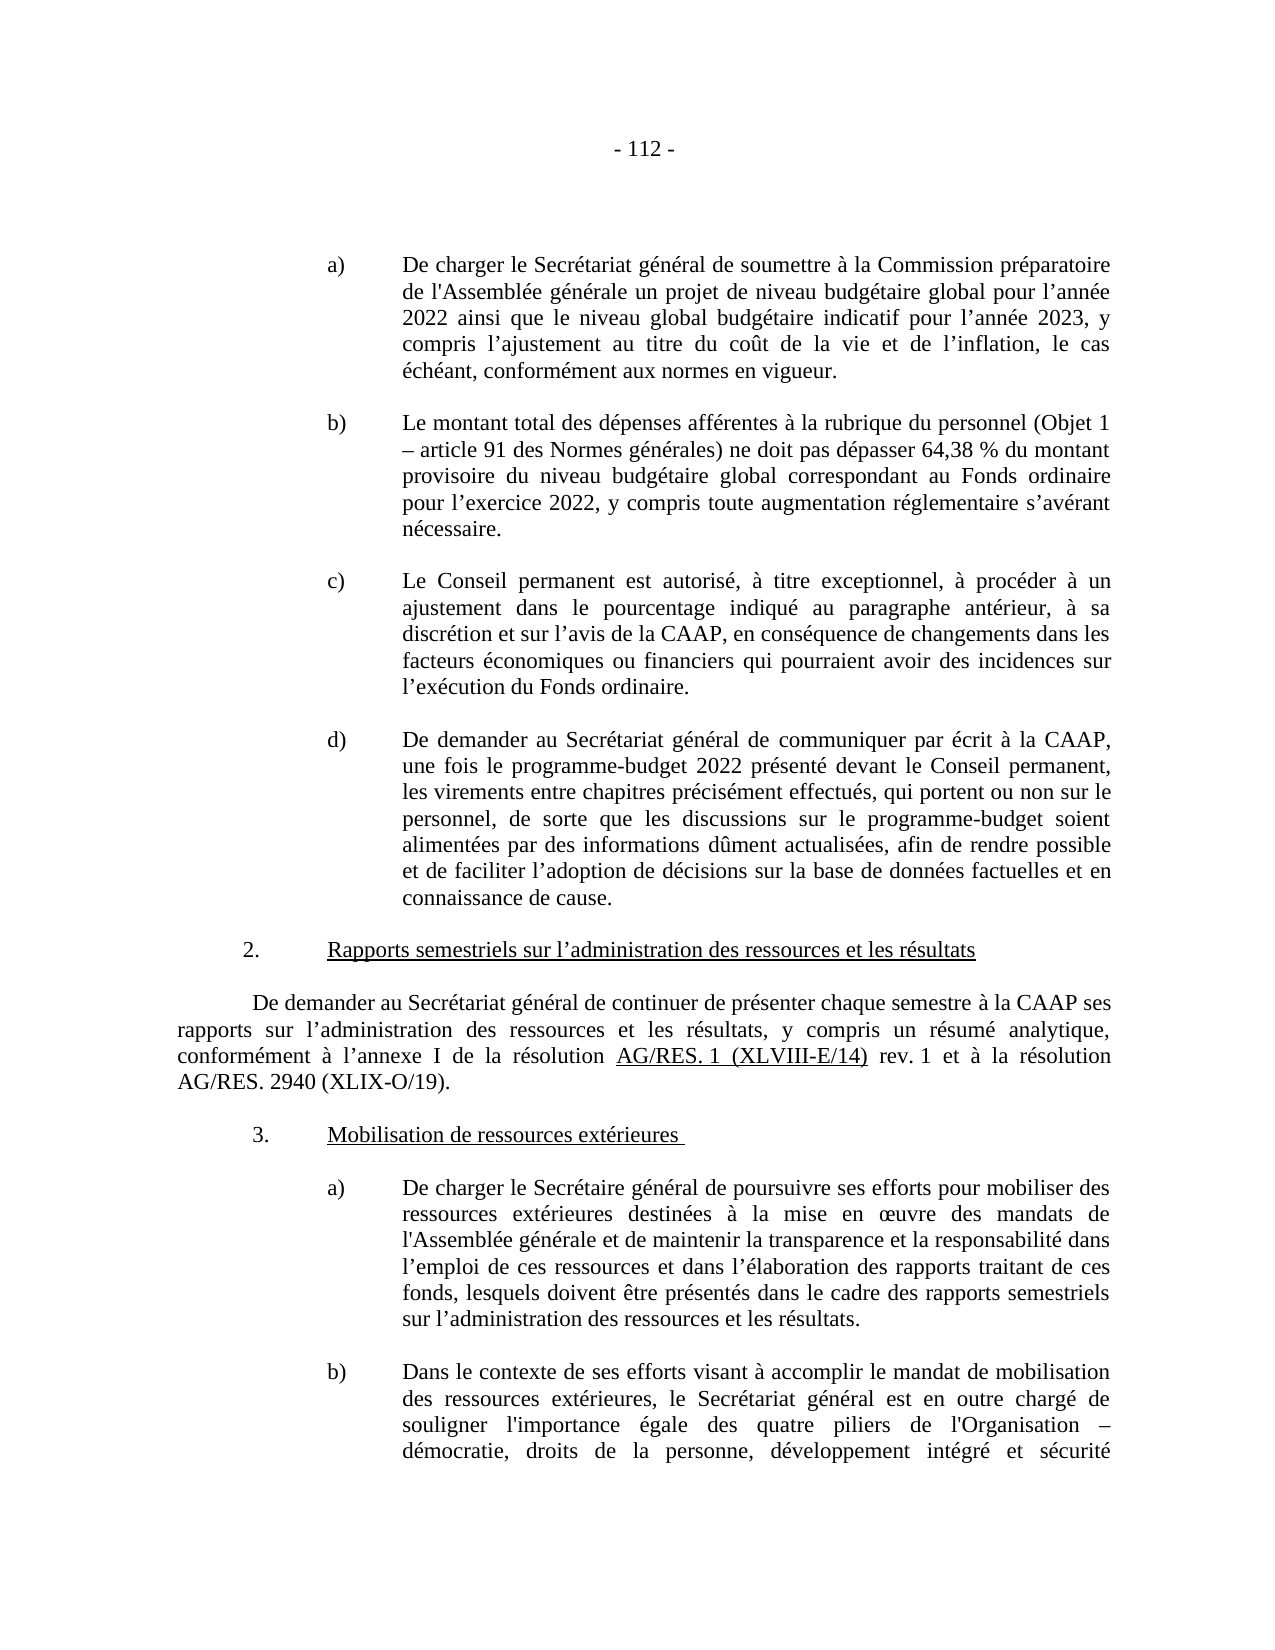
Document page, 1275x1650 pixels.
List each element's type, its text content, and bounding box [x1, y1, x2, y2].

list De demander au Secrétariat général de communiquer par écrit à la CAAP, une fois le programme-budget 2022 présenté devant le Conseil permanent, les virements entre chapitres précisément effectués, qui portent ou non sur le personnel, de sorte que les discussions sur le programme-budget soient alimentées par des informations dûment actualisées, afin de rendre possible et de faciliter l’adoption de décisions sur la base de données factuelles et en connaissance de cause. [327, 726, 1111, 910]
text a) De charger le Secrétariat général de soumettre à la Commission préparatoire de l'Assemblée générale un projet de niveau budgétaire global pour l’année 2022 ainsi que le niveau global budgétaire indicatif pour l’année 2023, y compris l’ajustement au titre du coût de la vie et de l’inflation, le cas échéant, conformément aux normes en vigueur. [327, 251, 1111, 383]
list Rapports semestriels sur l’administration des ressources et les résultats [243, 937, 1111, 963]
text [327, 1358, 1111, 1464]
list Mobilisation de ressources extérieures [252, 1121, 1111, 1147]
list Le Conseil permanent est autorisé, à titre exceptionnel, à procéder à un ajustement dans le pourcentage indiqué au paragraphe antérieur, à sa discrétion et sur l’avis de la CAAP, en conséquence de changements dans les facteurs économiques ou financiers qui pourraient avoir des incidences sur l’exécution du Fonds ordinaire. [327, 568, 1111, 699]
list Le montant total des dépenses afférentes à la rubrique du personnel (Objet 1 – article 91 des Normes générales) ne doit pas dépasser 64,38 % du montant provisoire du niveau budgétaire global correspondant au Fonds ordinaire pour l’exercice 2022, y compris toute augmentation réglementaire s’avérant nécessaire. [327, 409, 1111, 541]
list De charger le Secrétaire général de poursuivre ses efforts pour mobiliser des ressources extérieures destinées à la mise en œuvre des mandats de l'Assemblée générale et de maintenir la transparence et la responsabilité dans l’emploi de ces ressources et dans l’élaboration des rapports traitant de ces fonds, lesquels doivent être présentés dans le cadre des rapports semestriels sur l’administration des ressources et les résultats. [327, 1174, 1111, 1332]
text De demander au Secrétariat général de continuer de présenter chaque semestre à la CAAP ses rapports sur l’administration des ressources et les résultats, y compris un résumé analytique, conformément à l’annexe I de la résolution AG/RES. 1 (XLVIII-E/14) rev. 1 et à la résolution AG/RES. 2940 (XLIX-O/19). [177, 989, 1111, 1095]
